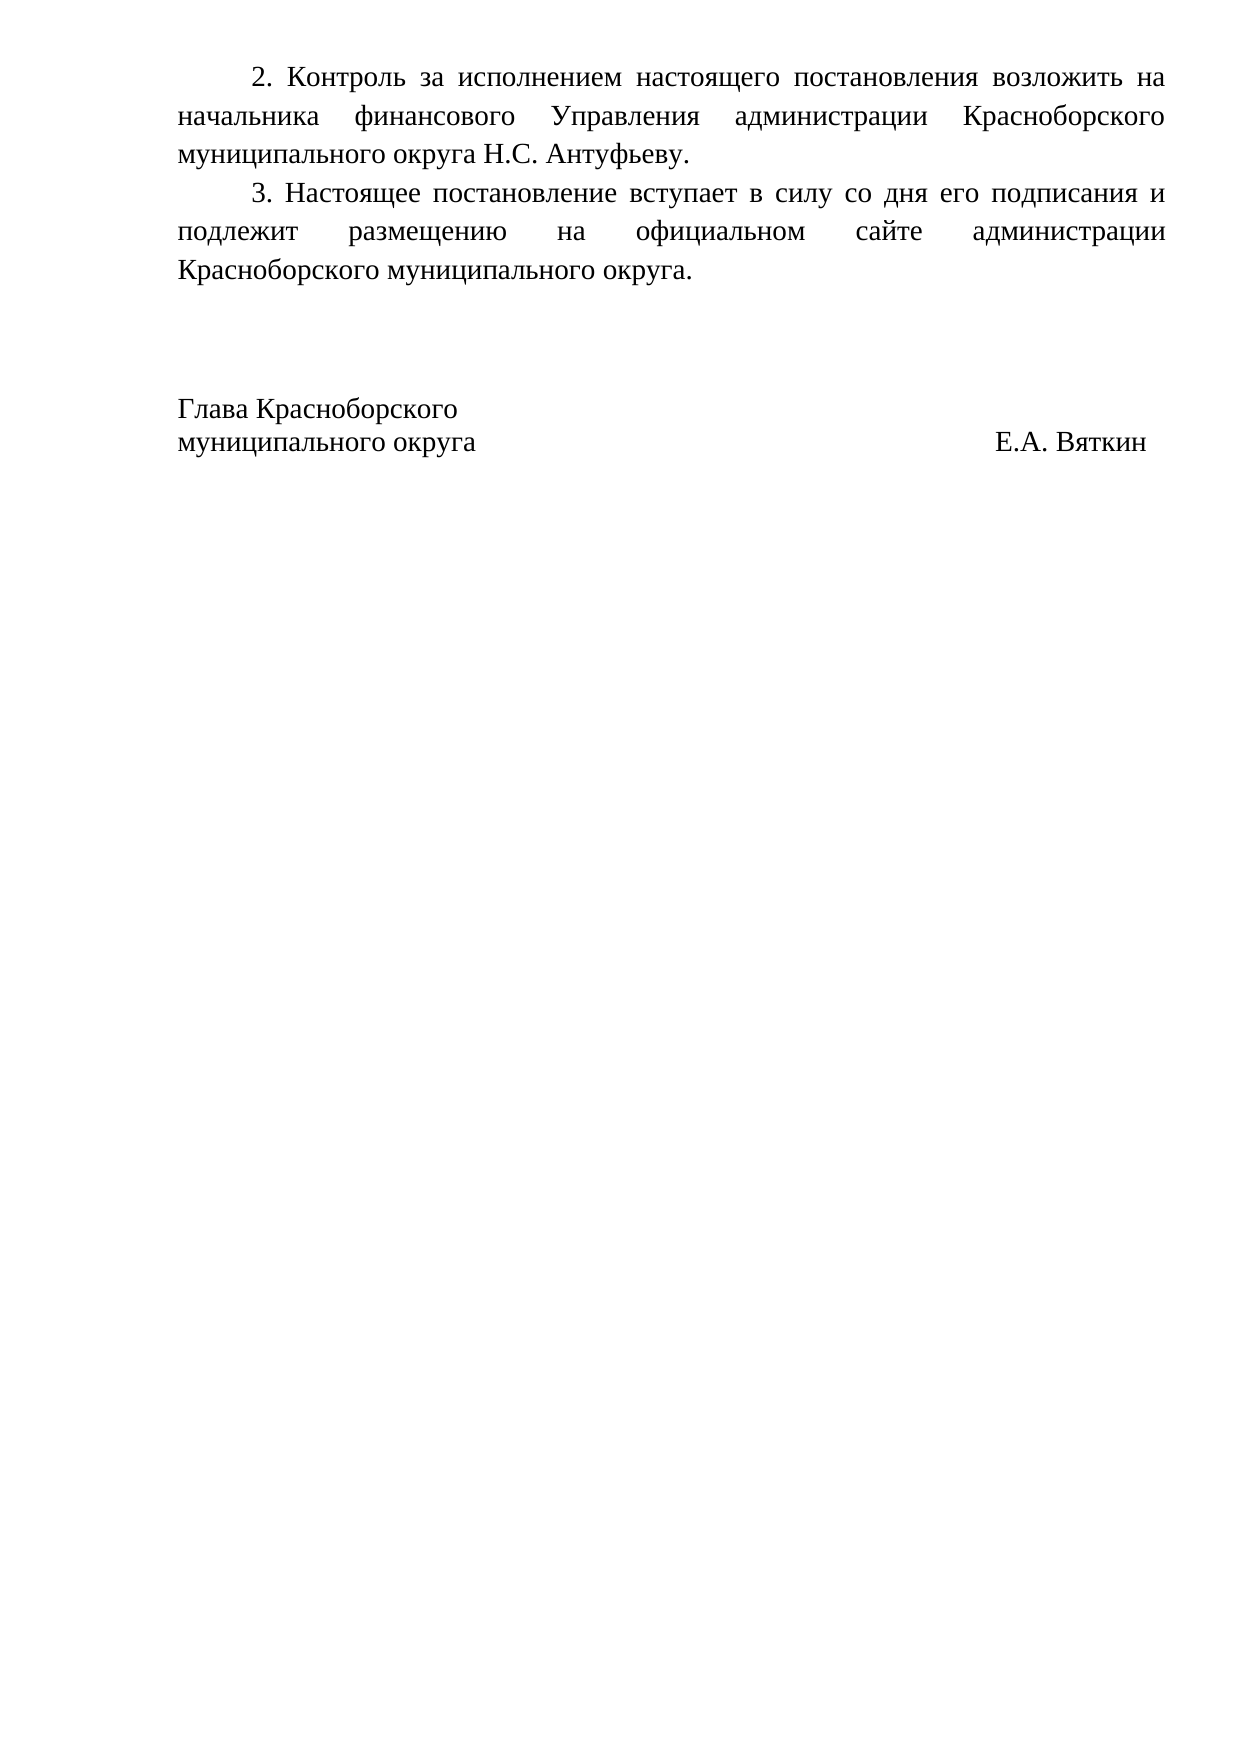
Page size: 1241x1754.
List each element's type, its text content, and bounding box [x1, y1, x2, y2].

title муниципального округа Е.А. Вяткин [177, 424, 1167, 458]
text Глава Красноборского [177, 391, 1167, 424]
text 2. Контроль за исполнением настоящего постановления возложить на начальника финансового Управления администрации Красноборского муниципального округа Н.С. Антуфьеву. [177, 59, 1167, 170]
text 3. Настоящее постановление вступает в силу со дня его подписания и подлежит размещению на официальном сайте администрации Красноборского муниципального округа. [177, 175, 1167, 285]
